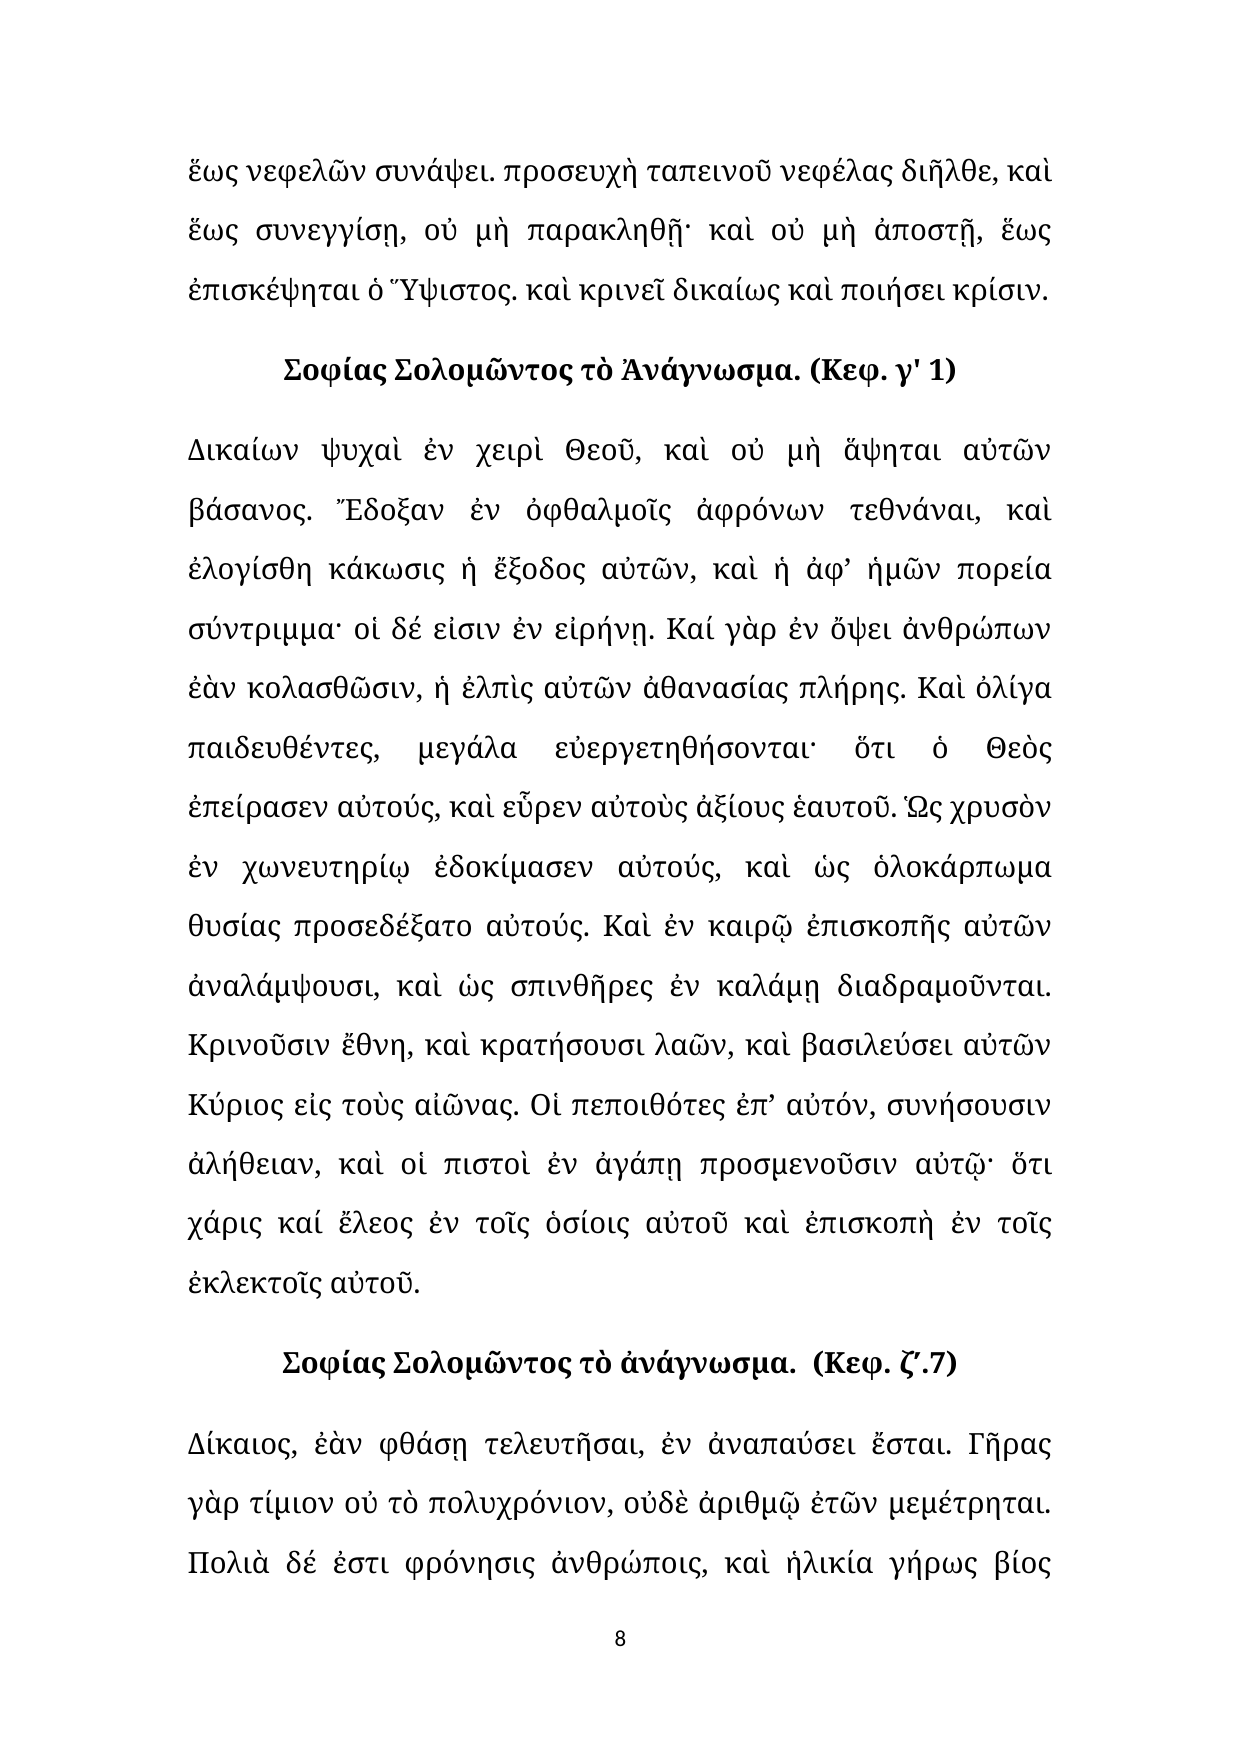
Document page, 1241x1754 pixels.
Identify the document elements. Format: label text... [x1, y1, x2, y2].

text Δικαίων ψυχαὶ ἐν χειρὶ Θεοῦ, καὶ οὐ μὴ ἅψηται αὐτῶν βάσανος. Ἔδοξαν ἐν ὀφθαλμοῖς ἀφρόνων τεθνάναι, καὶ ἐλογίσθη κάκωσις ἡ ἔξοδος αὐτῶν, καὶ ἡ ἀφ’ ἡμῶν πορεία σύντριμμα· οἱ δέ εἰσιν ἐν εἰρήνῃ. Καί γὰρ ἐν ὄψει ἀνθρώπων ἐὰν κολασθῶσιν, ἡ ἐλπὶς αὐτῶν ἀθανασίας πλήρης. Καὶ ὀλίγα παιδευθέντες, μεγάλα εὐεργετηθήσονται· ὅτι ὁ Θεὸς ἐπείρασεν αὐτούς, καὶ εὗρεν αὐτοὺς ἀξίους ἑαυτοῦ. Ὡς χρυσὸν ἐν χωνευτηρίῳ ἐδοκίμασεν αὐτούς, καὶ ὡς ὁλοκάρπωμα θυσίας προσεδέξατο αὐτούς. Καὶ ἐν καιρῷ ἐπισκοπῆς αὐτῶν ἀναλάμψουσι, καὶ ὡς σπινθῆρες ἐν καλάμῃ διαδραμοῦνται. Κρινοῦσιν ἔθνη, καὶ κρατήσουσι λαῶν, καὶ βασιλεύσει αὐτῶν Κύριος εἰς τοὺς αἰῶνας. Οἱ πεποιθότες ἐπ’ αὐτόν, συνήσουσιν ἀλήθειαν, καὶ οἱ πιστοὶ ἐν ἀγάπῃ προσμενοῦσιν αὐτῷ· ὅτι χάρις καί ἔλεος ἐν τοῖς ὁσίοις αὐτοῦ καὶ ἐπισκοπὴ ἐν τοῖς ἐκλεκτοῖς αὐτοῦ. [187, 429, 1053, 1302]
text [187, 1423, 1053, 1582]
text Σοφίας Σολομῶντος τὸ ἀνάγνωσμα. (Κεφ. ζ′.7) [187, 1343, 1053, 1382]
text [187, 150, 1053, 309]
text Σοφίας Σολομῶντος τὸ Ἀνάγνωσμα. (Κεφ. γ' 1) [187, 349, 1053, 389]
